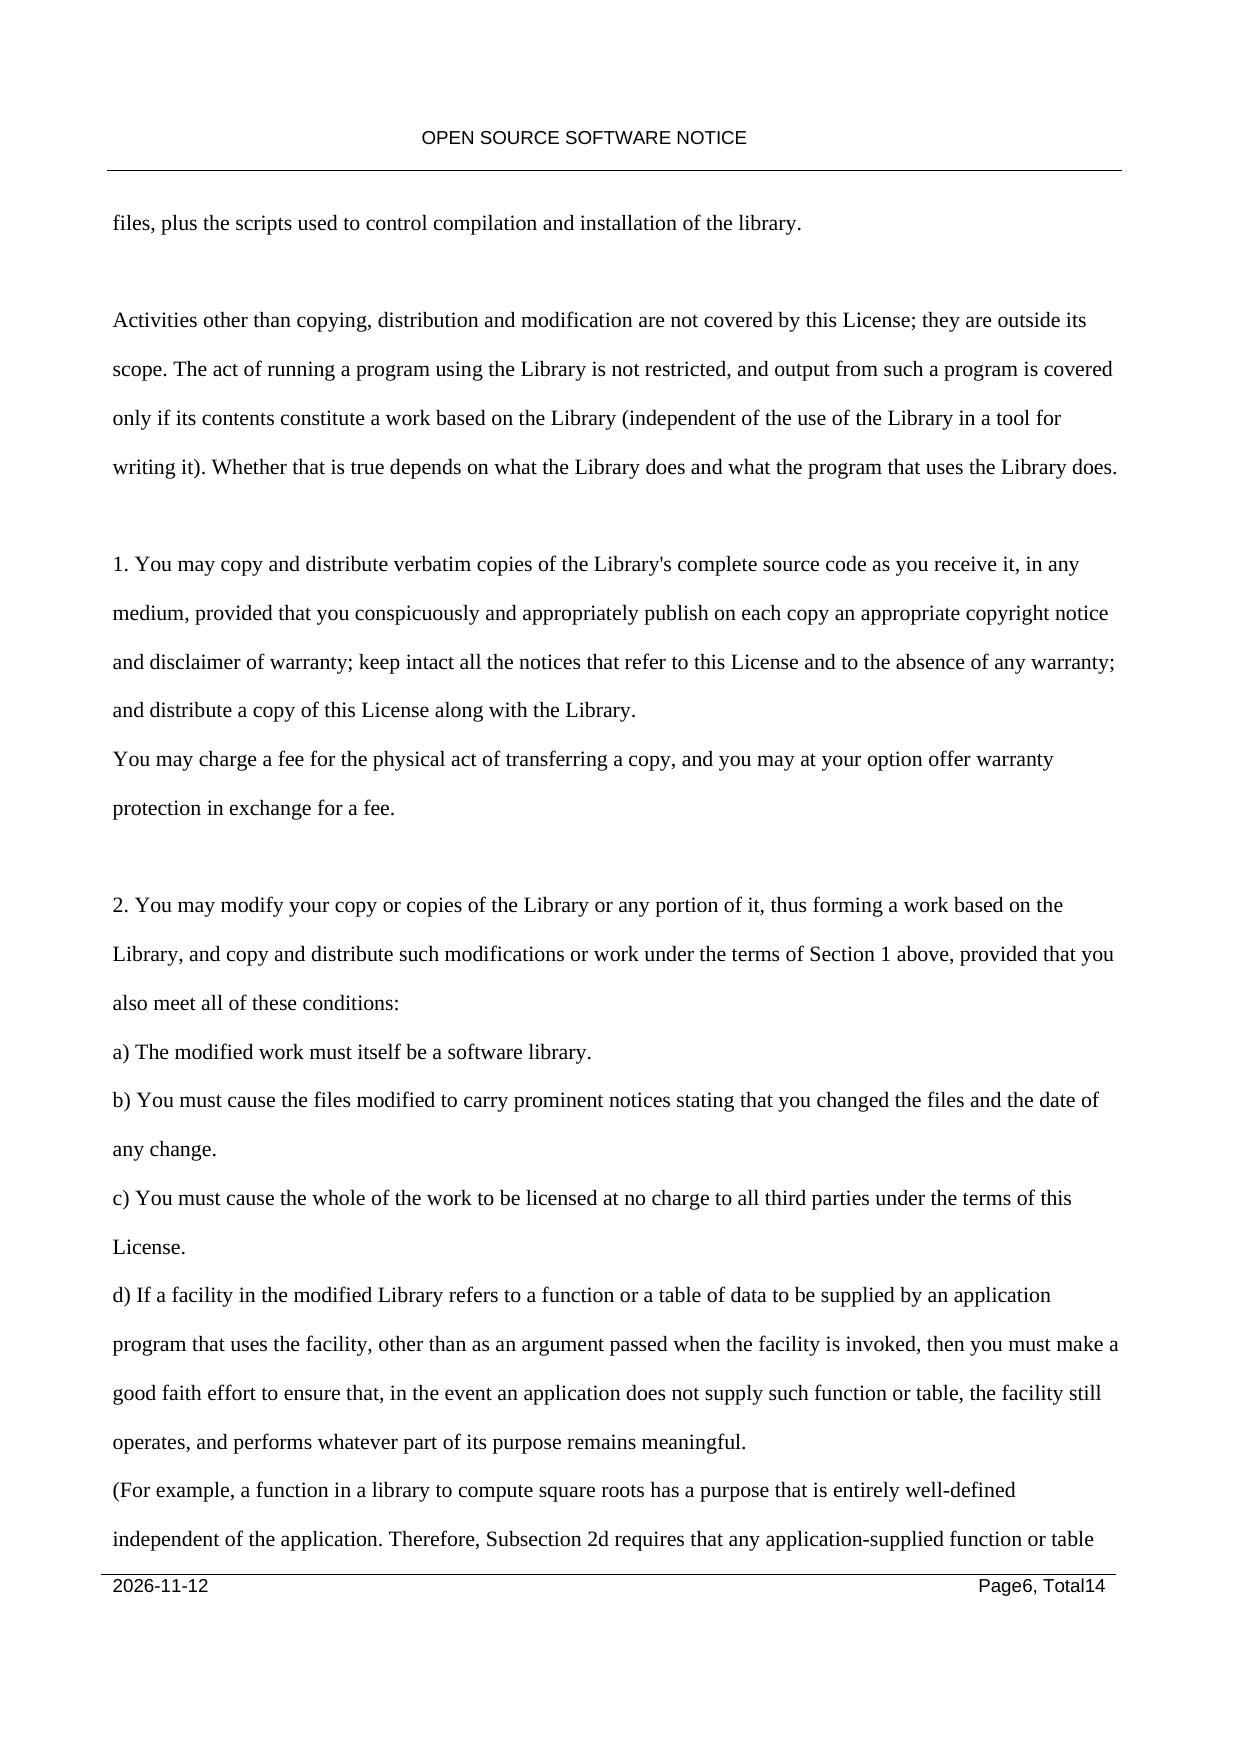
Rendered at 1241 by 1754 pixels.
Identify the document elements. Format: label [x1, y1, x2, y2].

text [112, 206, 1128, 1555]
